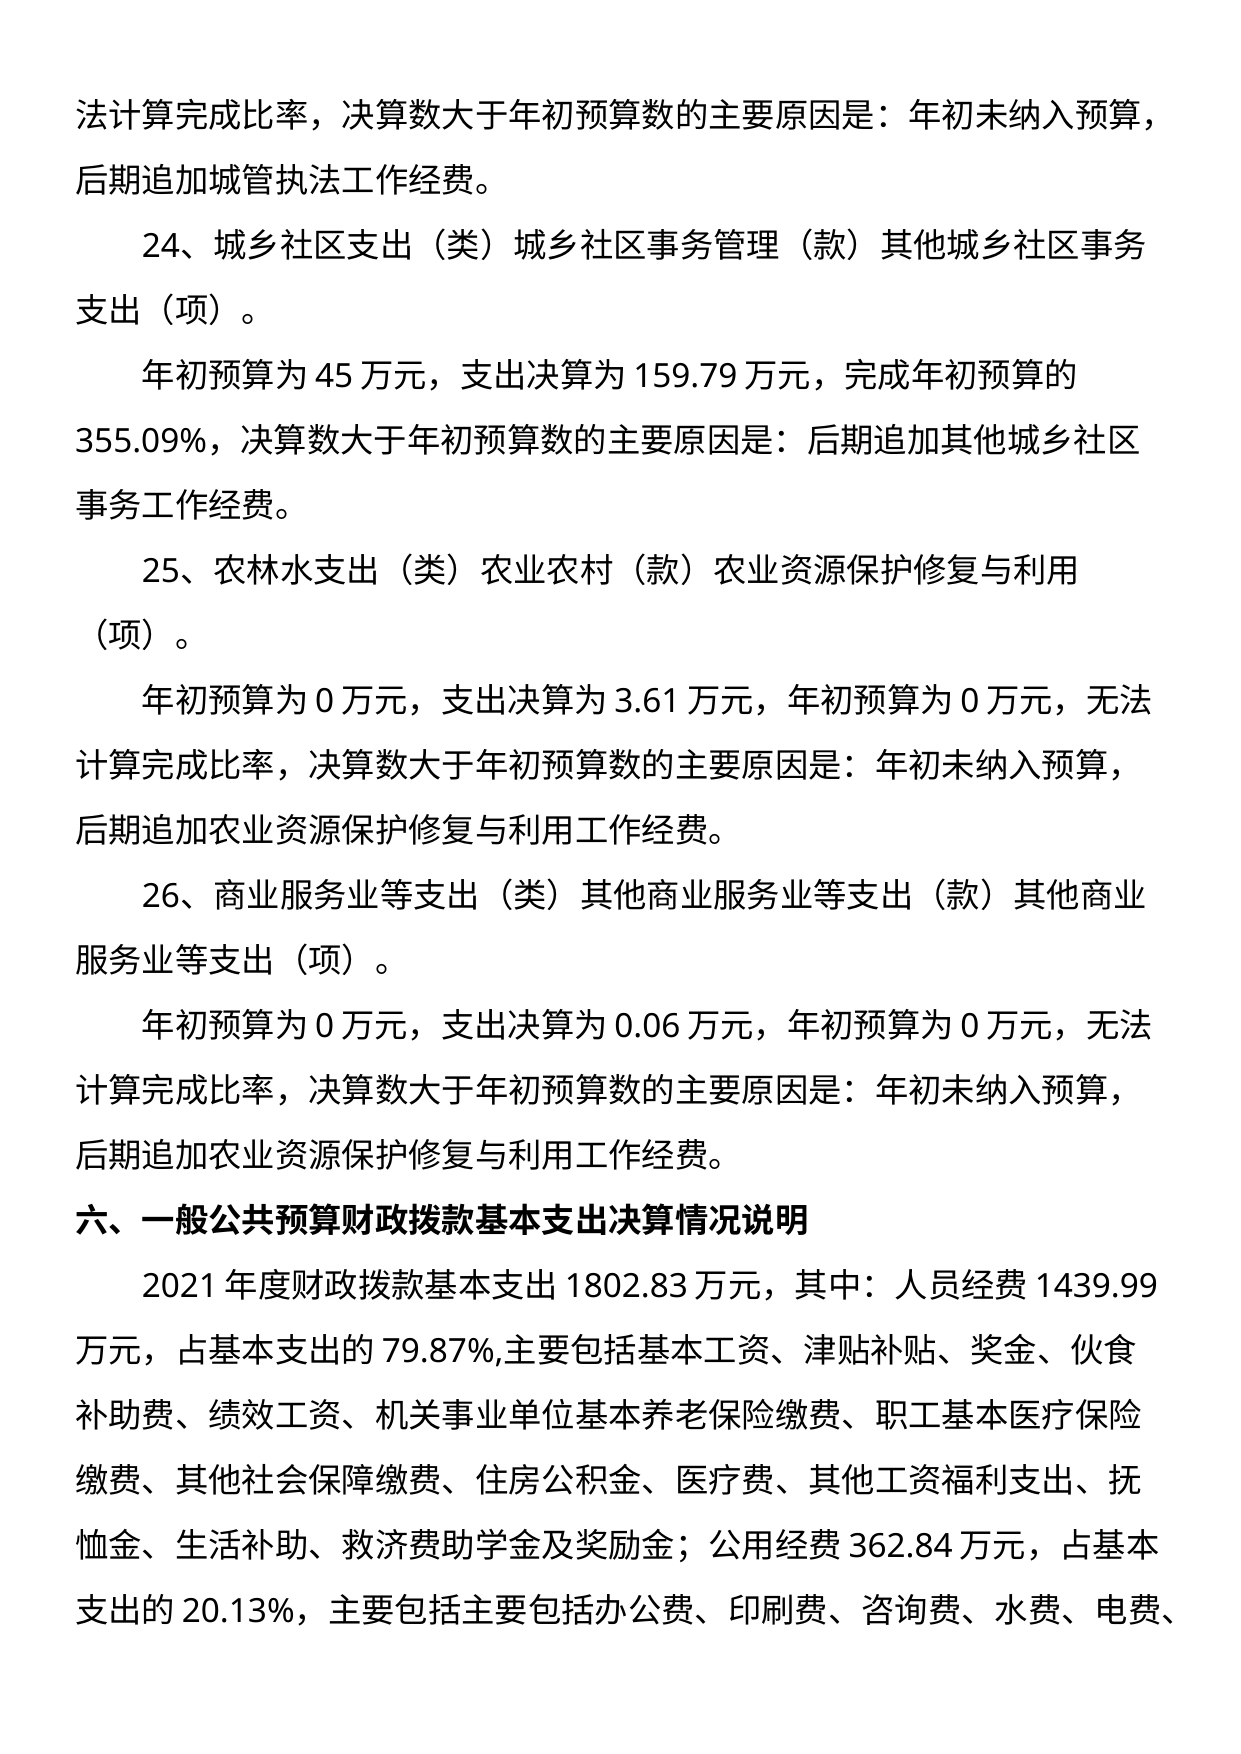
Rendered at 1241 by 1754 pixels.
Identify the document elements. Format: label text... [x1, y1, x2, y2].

text 年初预算为45万元，支出决算为159.79万元，完成年初预算的355.09%，决算数大于年初预算数的主要原因是：后期追加其他城乡社区事务工作经费。 [75, 341, 1165, 536]
text 年初预算为0万元，支出决算为3.61万元，年初预算为0万元，无法计算完成比率，决算数大于年初预算数的主要原因是：年初未纳入预算，后期追加农业资源保护修复与利用工作经费。 [75, 666, 1165, 861]
text 26、商业服务业等支出（类）其他商业服务业等支出（款）其他商业服务业等支出（项）。 [75, 861, 1165, 991]
text 六、一般公共预算财政拨款基本支出决算情况说明 [75, 1186, 1165, 1251]
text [75, 1251, 1165, 1641]
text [75, 81, 1165, 211]
text 25、农林水支出（类）农业农村（款）农业资源保护修复与利用（项）。 [75, 536, 1165, 666]
text 24、城乡社区支出（类）城乡社区事务管理（款）其他城乡社区事务支出（项）。 [75, 211, 1165, 341]
text 年初预算为0万元，支出决算为0.06万元，年初预算为0万元，无法计算完成比率，决算数大于年初预算数的主要原因是：年初未纳入预算，后期追加农业资源保护修复与利用工作经费。 [75, 991, 1165, 1186]
